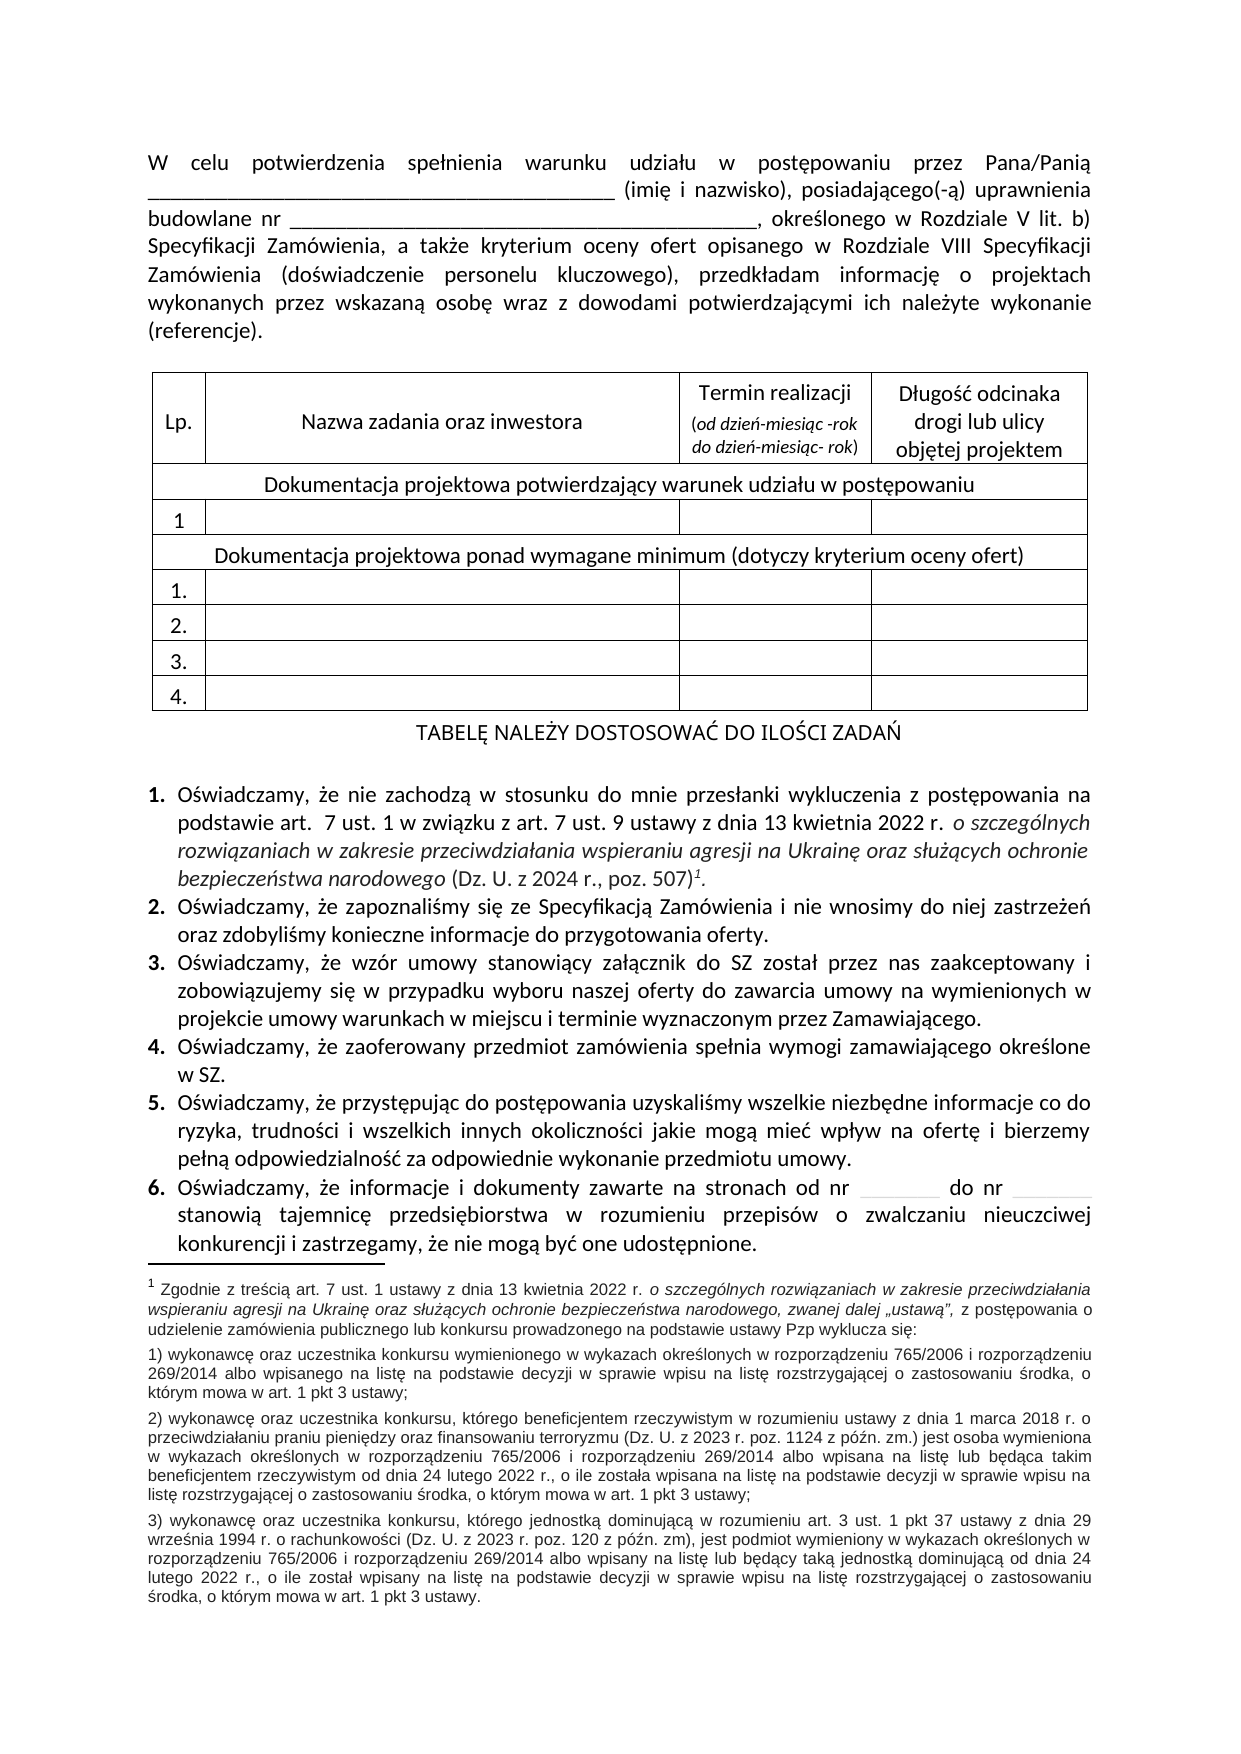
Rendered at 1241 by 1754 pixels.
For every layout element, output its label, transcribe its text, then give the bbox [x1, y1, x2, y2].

list Oświadczamy, że informacje i dokumenty zawarte na stronach od nr _______ do nr _______ stanowią tajemnicę przedsiębiorstwa w rozumieniu przepisów o zwalczaniu nieuczciwej konkurencji i zastrzegamy, że nie mogą być one udostępnione. [148, 1173, 1092, 1257]
list Oświadczamy, że nie zachodzą w stosunku do mnie przesłanki wykluczenia z postępowania na podstawie art. 7 ust. 1 w związku z art. 7 ust. 9 ustawy z dnia 13 kwietnia 2022 r. o szczególnych rozwiązaniach w zakresie przeciwdziałania wspieraniu agresji na Ukrainę oraz służących ochronie bezpieczeństwa narodowego (Dz. U. z 2024 r., poz. 507). [148, 780, 1093, 892]
table_cell [872, 676, 1087, 710]
table_cell [680, 676, 871, 710]
text TABELĘ NALEŻY DOSTOSOWAĆ DO ILOŚCI ZADAŃ [148, 718, 1093, 746]
table_cell 1. [153, 570, 205, 604]
table_cell 3. [153, 641, 205, 675]
table_header Długość odcinaka drogi lub ulicy objętej projektem [872, 373, 1087, 463]
table_cell 2. [153, 605, 205, 640]
table_header Termin realizacji (od dzień-miesiąc -rok do dzień-miesiąc- rok) [680, 373, 871, 463]
table_cell Dokumentacja projektowa ponad wymagane minimum (dotyczy kryterium oceny ofert) [153, 535, 1087, 569]
list Oświadczamy, że zaoferowany przedmiot zamówienia spełnia wymogi zamawiającego określone w SZ. [148, 1032, 1092, 1088]
table_cell [872, 605, 1087, 640]
table_header Nazwa zadania oraz inwestora [206, 373, 679, 463]
table_cell [680, 570, 871, 604]
text W celu potwierdzenia spełnienia warunku udziału w postępowaniu przez Pana/Panią _________________________________________ (imię i nazwisko), posiadającego(-ą) uprawnienia budowlane nr _________________________________________, określonego w Rozdziale V lit. b) Specyfikacji Zamówienia, a także kryterium oceny ofert opisanego w Rozdziale VIII Specyfikacji Zamówienia (doświadczenie personelu kluczowego), przedkładam informację o projektach wykonanych przez wskazaną osobę wraz z dowodami potwierdzającymi ich należyte wykonanie (referencje). [148, 148, 1093, 344]
table_cell 1 [153, 500, 205, 534]
table_cell [206, 605, 679, 640]
list Oświadczamy, że zapoznaliśmy się ze Specyfikacją Zamówienia i nie wnosimy do niej zastrzeżeń oraz zdobyliśmy konieczne informacje do przygotowania oferty. [148, 892, 1092, 948]
table_cell Dokumentacja projektowa potwierdzający warunek udziału w postępowaniu [153, 464, 1087, 498]
table_cell [680, 641, 871, 675]
table_cell [872, 641, 1087, 675]
table_cell [206, 570, 679, 604]
list Oświadczamy, że przystępując do postępowania uzyskaliśmy wszelkie niezbędne informacje co do ryzyka, trudności i wszelkich innych okoliczności jakie mogą mieć wpływ na ofertę i bierzemy pełną odpowiedzialność za odpowiednie wykonanie przedmiotu umowy. [148, 1088, 1092, 1173]
table_cell [680, 500, 871, 534]
table_header Lp. [153, 373, 205, 463]
table_cell [206, 676, 679, 710]
table_cell [206, 500, 679, 534]
table_cell 4. [153, 676, 205, 710]
table_cell [872, 570, 1087, 604]
table_cell [680, 605, 871, 640]
table_cell [206, 641, 679, 675]
table_cell [872, 500, 1087, 534]
list Oświadczamy, że wzór umowy stanowiący załącznik do SZ został przez nas zaakceptowany i zobowiązujemy się w przypadku wyboru naszej oferty do zawarcia umowy na wymienionych w projekcie umowy warunkach w miejscu i terminie wyznaczonym przez Zamawiającego. [148, 948, 1092, 1032]
